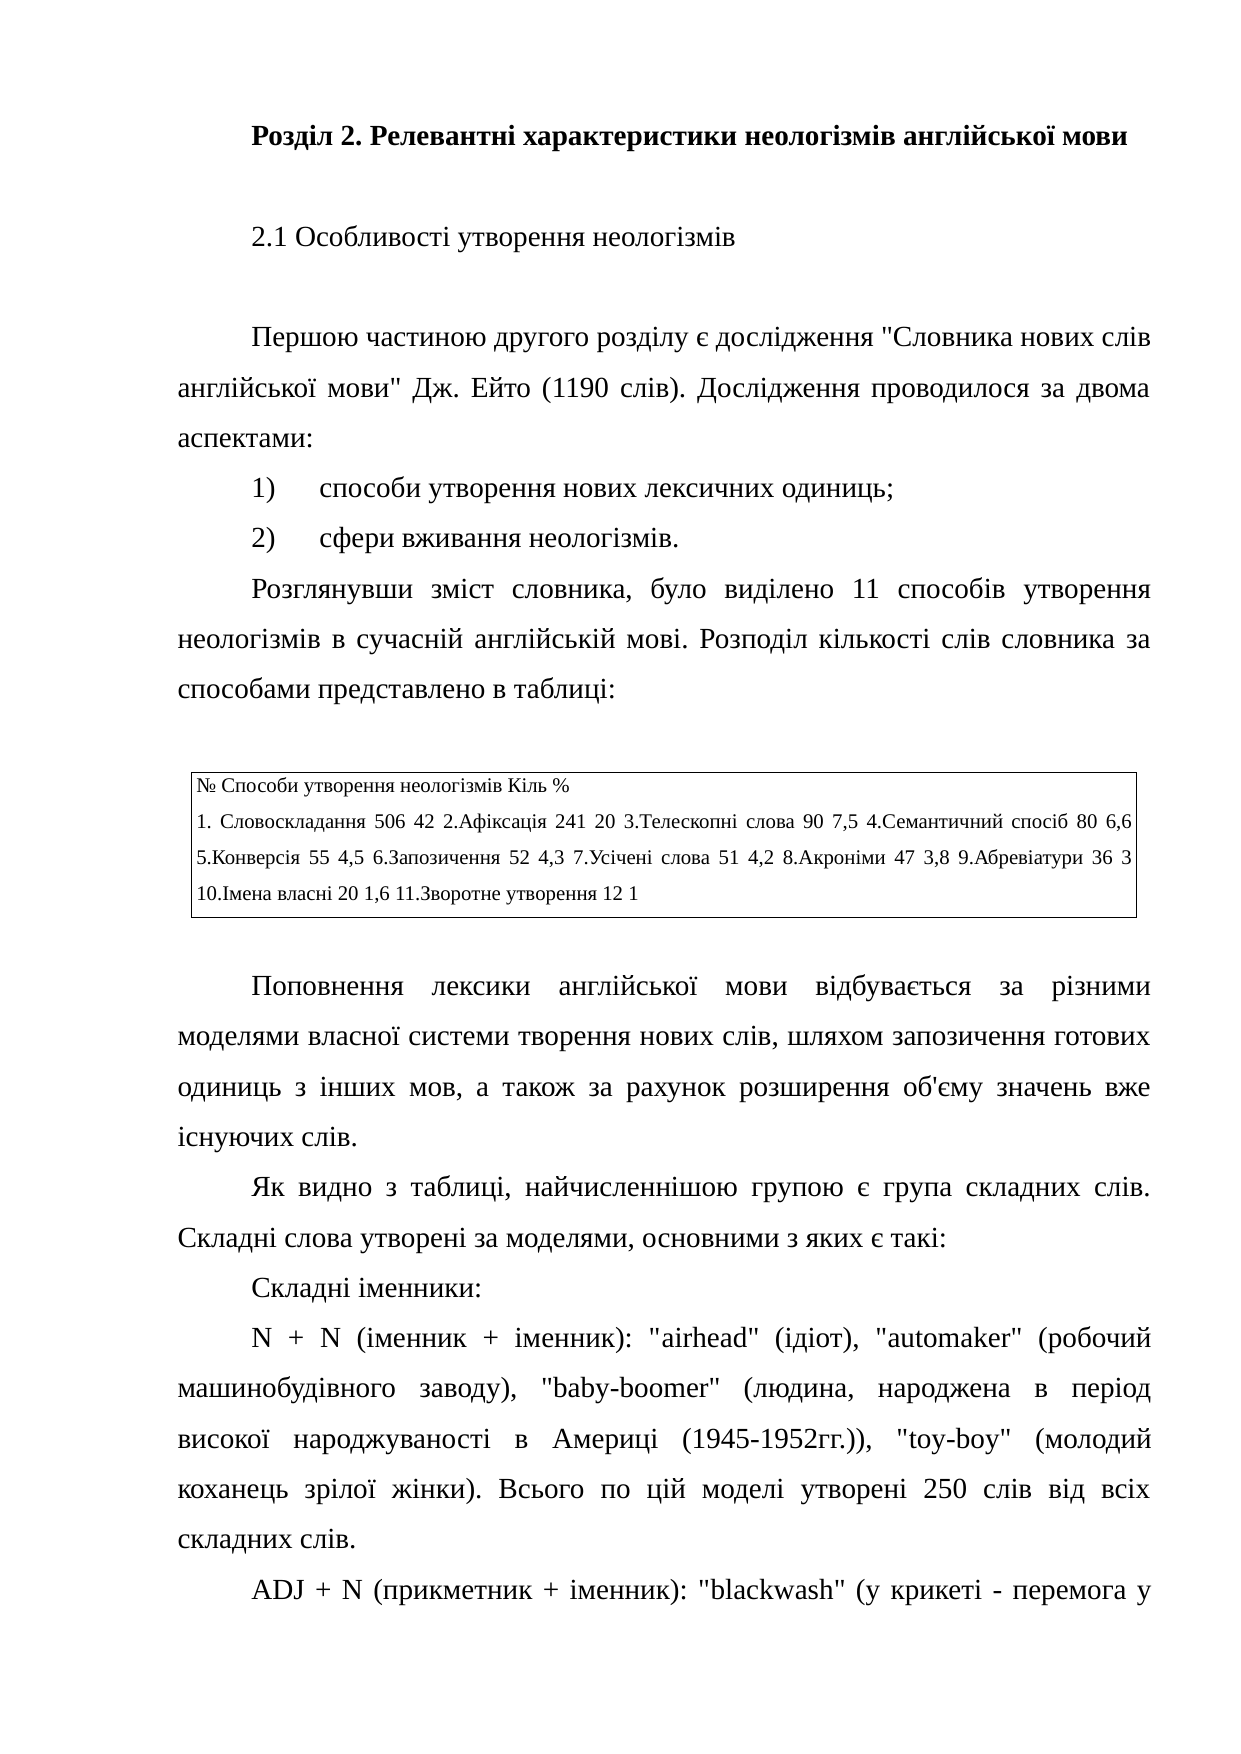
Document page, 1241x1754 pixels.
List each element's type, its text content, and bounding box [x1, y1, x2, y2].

text 2.1 Особливості утворення неологізмів [177, 219, 1152, 252]
text Розглянувши зміст словника, було виділено 11 способів утворення неологізмів в сучасній англійській мові. Розподіл кількості слів словника за способами представлено в таблиці: [177, 571, 1152, 705]
text Як видно з таблиці, найчисленнішою групою є група складних слів. Складні слова утворені за моделями, основними з яких є такі: [177, 1169, 1152, 1253]
list способи утворення нових лексичних одиниць; [177, 470, 1152, 504]
table_header № Способи утворення неологізмів Кіль % 1. Словоскладання 506 42 2.Афіксація 241 20 3.Телескопні слова 90 7,5 4.Семантичний спосіб 80 6,6 5.Конверсія 55 4,5 6.Запозичення 52 4,3 7.Усічені слова 51 4,2 8.Акроніми 47 3,8 9.Абревіатури 36 3 10.Імена власні 20 1,6 11.Зворотне утворення 12 1 [192, 773, 1136, 917]
text Розділ 2. Релевантні характеристики неологізмів англійської мови [177, 118, 1152, 152]
text Поповнення лексики англійської мови відбувається за різними моделями власної системи творення нових слів, шляхом запозичення готових одиниць з інших мов, а також за рахунок розширення об'єму значень вже існуючих слів. [177, 968, 1152, 1153]
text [177, 1572, 1152, 1605]
text Складні іменники: [177, 1270, 1152, 1303]
text N + N (іменник + іменник): "airhead" (ідіот), "automaker" (робочий машинобудівного заводу), "baby-boomer" (людина, народжена в період високої народжуваності в Америці (1945-1952гг.)), "toy-boy" (молодий коханець зрілої жінки). Всього по цій моделі утворені 250 слів від всіх складних слів. [177, 1320, 1152, 1555]
list сфери вживання неологізмів. [177, 521, 1152, 554]
text Першою частиною другого розділу є дослідження "Словника нових слів англійської мови" Дж. Ейто (1190 слів). Дослідження проводилося за двома аспектами: [177, 319, 1152, 453]
